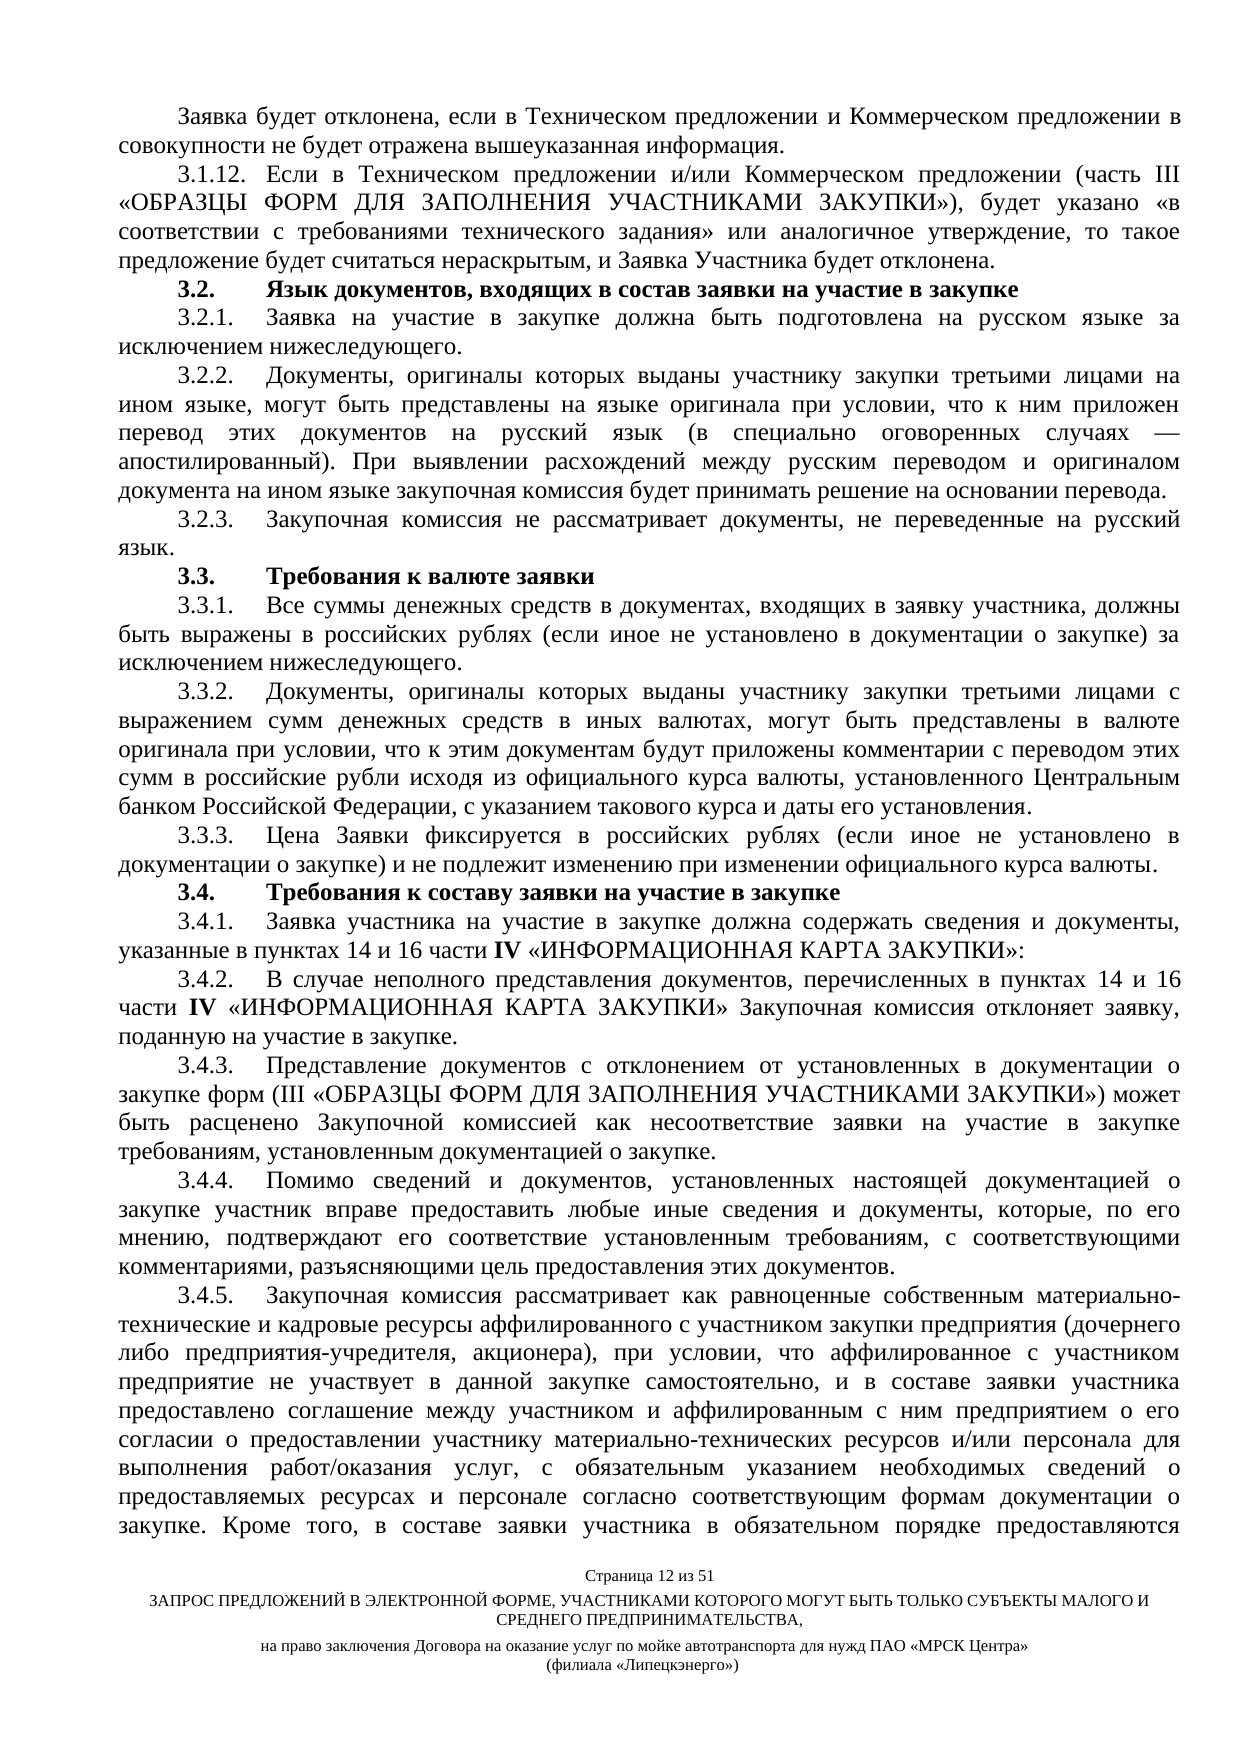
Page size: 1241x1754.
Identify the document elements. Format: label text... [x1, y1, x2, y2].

subtitle Документы, оригиналы которых выданы участнику закупки третьими лицами с выражением сумм денежных средств в иных валютах, могут быть представлены в валюте оригинала при условии, что к этим документам будут приложены комментарии с переводом этих сумм в российские рубли исходя из официального курса валюты, установленного Центральным банком Российской Федерации, с указанием такового курса и даты его установления. [118, 676, 1181, 820]
subtitle В случае неполного представления документов, перечисленных в пунктах 14 и 16 части IV «ИНФОРМАЦИОННАЯ КАРТА ЗАКУПКИ» Закупочная комиссия отклоняет заявку, поданную на участие в закупке. [118, 964, 1181, 1050]
subtitle Документы, оригиналы которых выданы участнику закупки третьими лицами на ином языке, могут быть представлены на языке оригинала при условии, что к ним приложен перевод этих документов на русский язык (в специально оговоренных случаях — апостилированный). При выявлении расхождений между русским переводом и оригиналом документа на ином языке закупочная комиссия будет принимать решение на основании перевода. [118, 360, 1181, 504]
subtitle Представление документов с отклонением от установленных в документации о закупке форм (III «ОБРАЗЦЫ ФОРМ ДЛЯ ЗАПОЛНЕНИЯ УЧАСТНИКАМИ ЗАКУПКИ») может быть расценено Закупочной комиссией как несоответствие заявки на участие в закупке требованиям, установленным документацией о закупке. [118, 1050, 1181, 1165]
subtitle Заявка на участие в закупке должна быть подготовлена на русском языке за исключением нижеследующего. [118, 302, 1181, 360]
subtitle Требования к составу заявки на участие в закупке [118, 877, 1181, 906]
subtitle Заявка будет отклонена, если в Техническом предложении и Коммерческом предложении в совокупности не будет отражена вышеуказанная информация. [118, 101, 1181, 159]
subtitle Если в Техническом предложении и/или Коммерческом предложении (часть III «ОБРАЗЦЫ ФОРМ ДЛЯ ЗАПОЛНЕНИЯ УЧАСТНИКАМИ ЗАКУПКИ»), будет указано «в соответствии с требованиями технического задания» или аналогичное утверждение, то такое предложение будет считаться нераскрытым, и Заявка Участника будет отклонена. [118, 159, 1181, 274]
subtitle Все суммы денежных средств в документах, входящих в заявку участника, должны быть выражены в российских рублях (если иное не установлено в документации о закупке) за исключением нижеследующего. [118, 590, 1181, 676]
subtitle Помимо сведений и документов, установленных настоящей документацией о закупке участник вправе предоставить любые иные сведения и документы, которые, по его мнению, подтверждают его соответствие установленным требованиям, с соответствующими комментариями, разъясняющими цель предоставления этих документов. [118, 1165, 1181, 1280]
subtitle Язык документов, входящих в состав заявки на участие в закупке [118, 274, 1181, 302]
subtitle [118, 1280, 1181, 1539]
subtitle Цена Заявки фиксируется в российских рублях (если иное не установлено в документации о закупке) и не подлежит изменению при изменении официального курса валюты. [118, 820, 1181, 877]
subtitle Заявка участника на участие в закупке должна содержать сведения и документы, указанные в пунктах 14 и 16 части IV «ИНФОРМАЦИОННАЯ КАРТА ЗАКУПКИ»: [118, 906, 1181, 964]
subtitle Требования к валюте заявки [118, 561, 1181, 590]
subtitle Закупочная комиссия не рассматривает документы, не переведенные на русский язык. [118, 504, 1181, 561]
